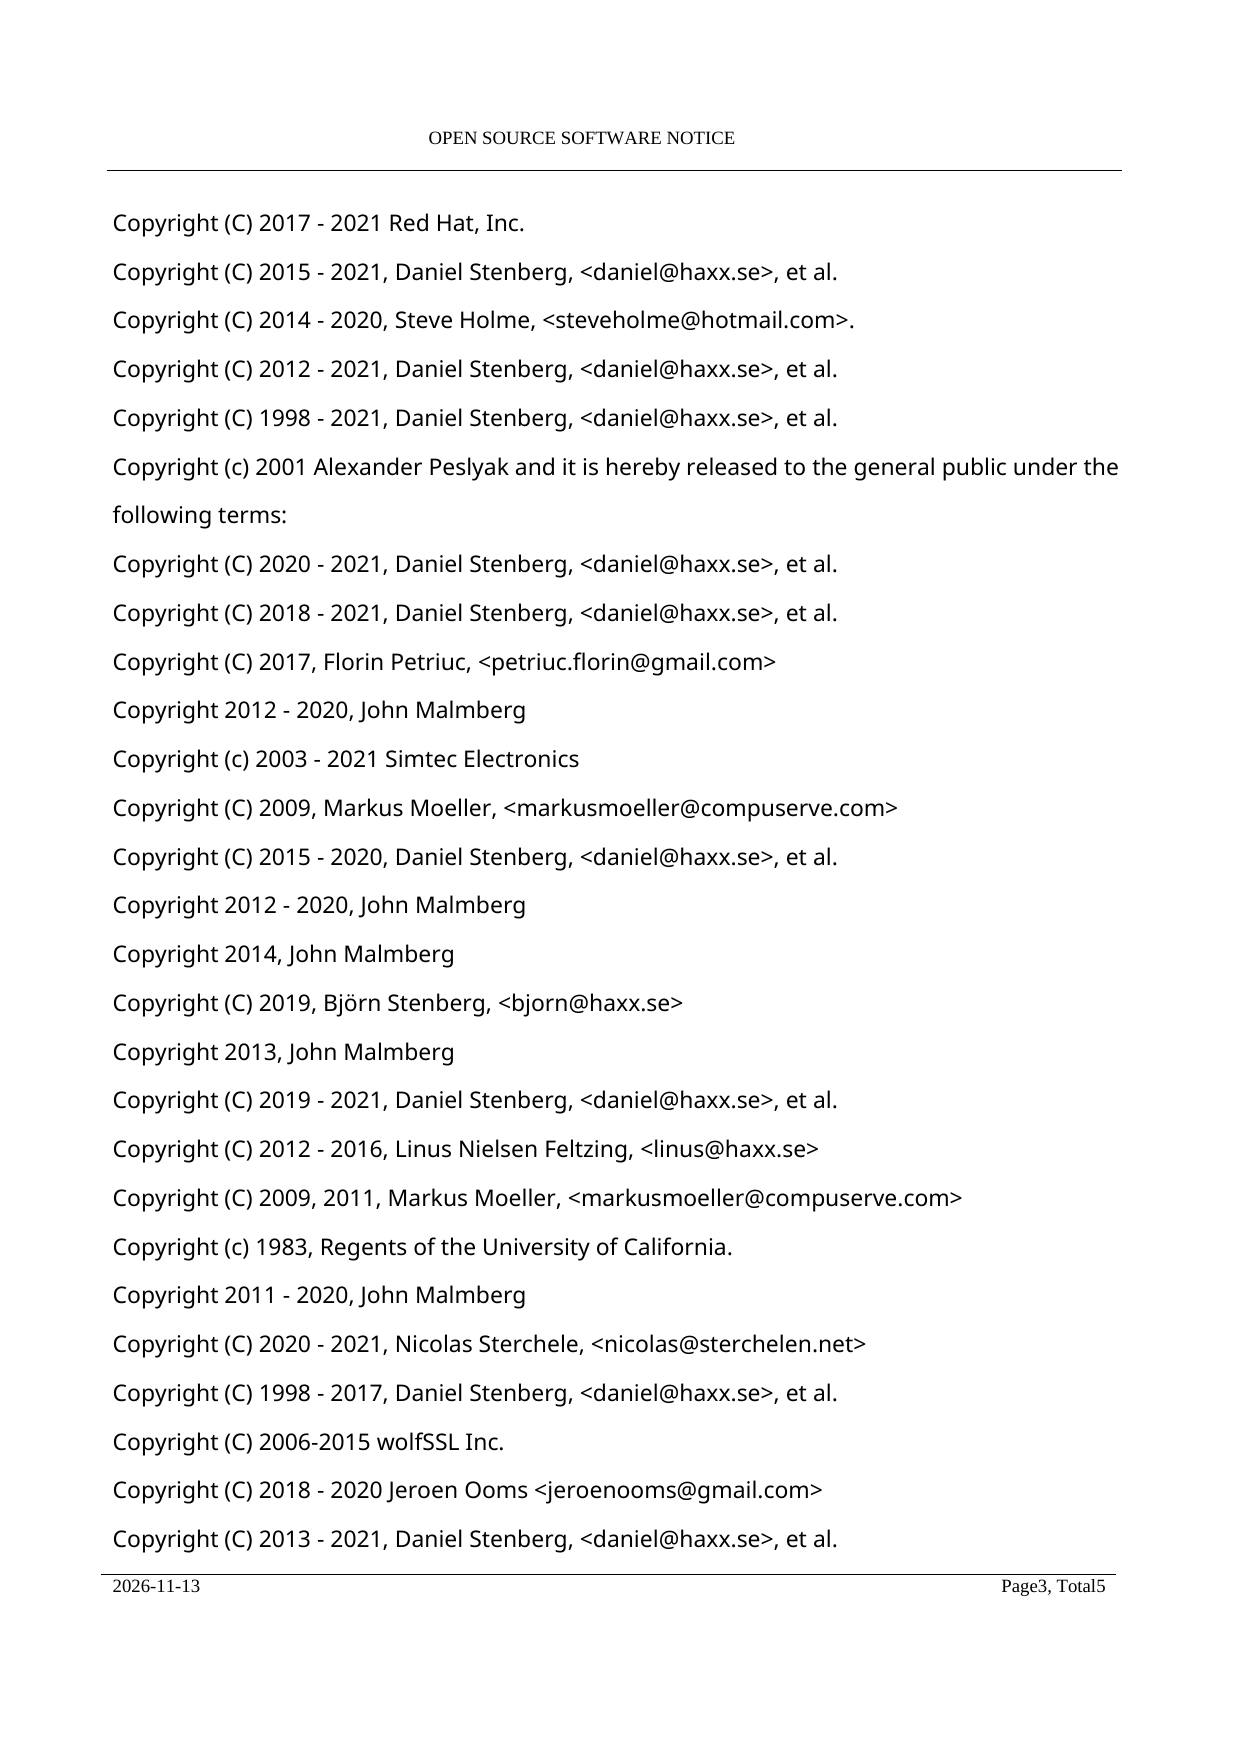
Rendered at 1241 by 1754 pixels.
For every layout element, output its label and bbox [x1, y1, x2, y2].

text [112, 206, 1128, 1555]
